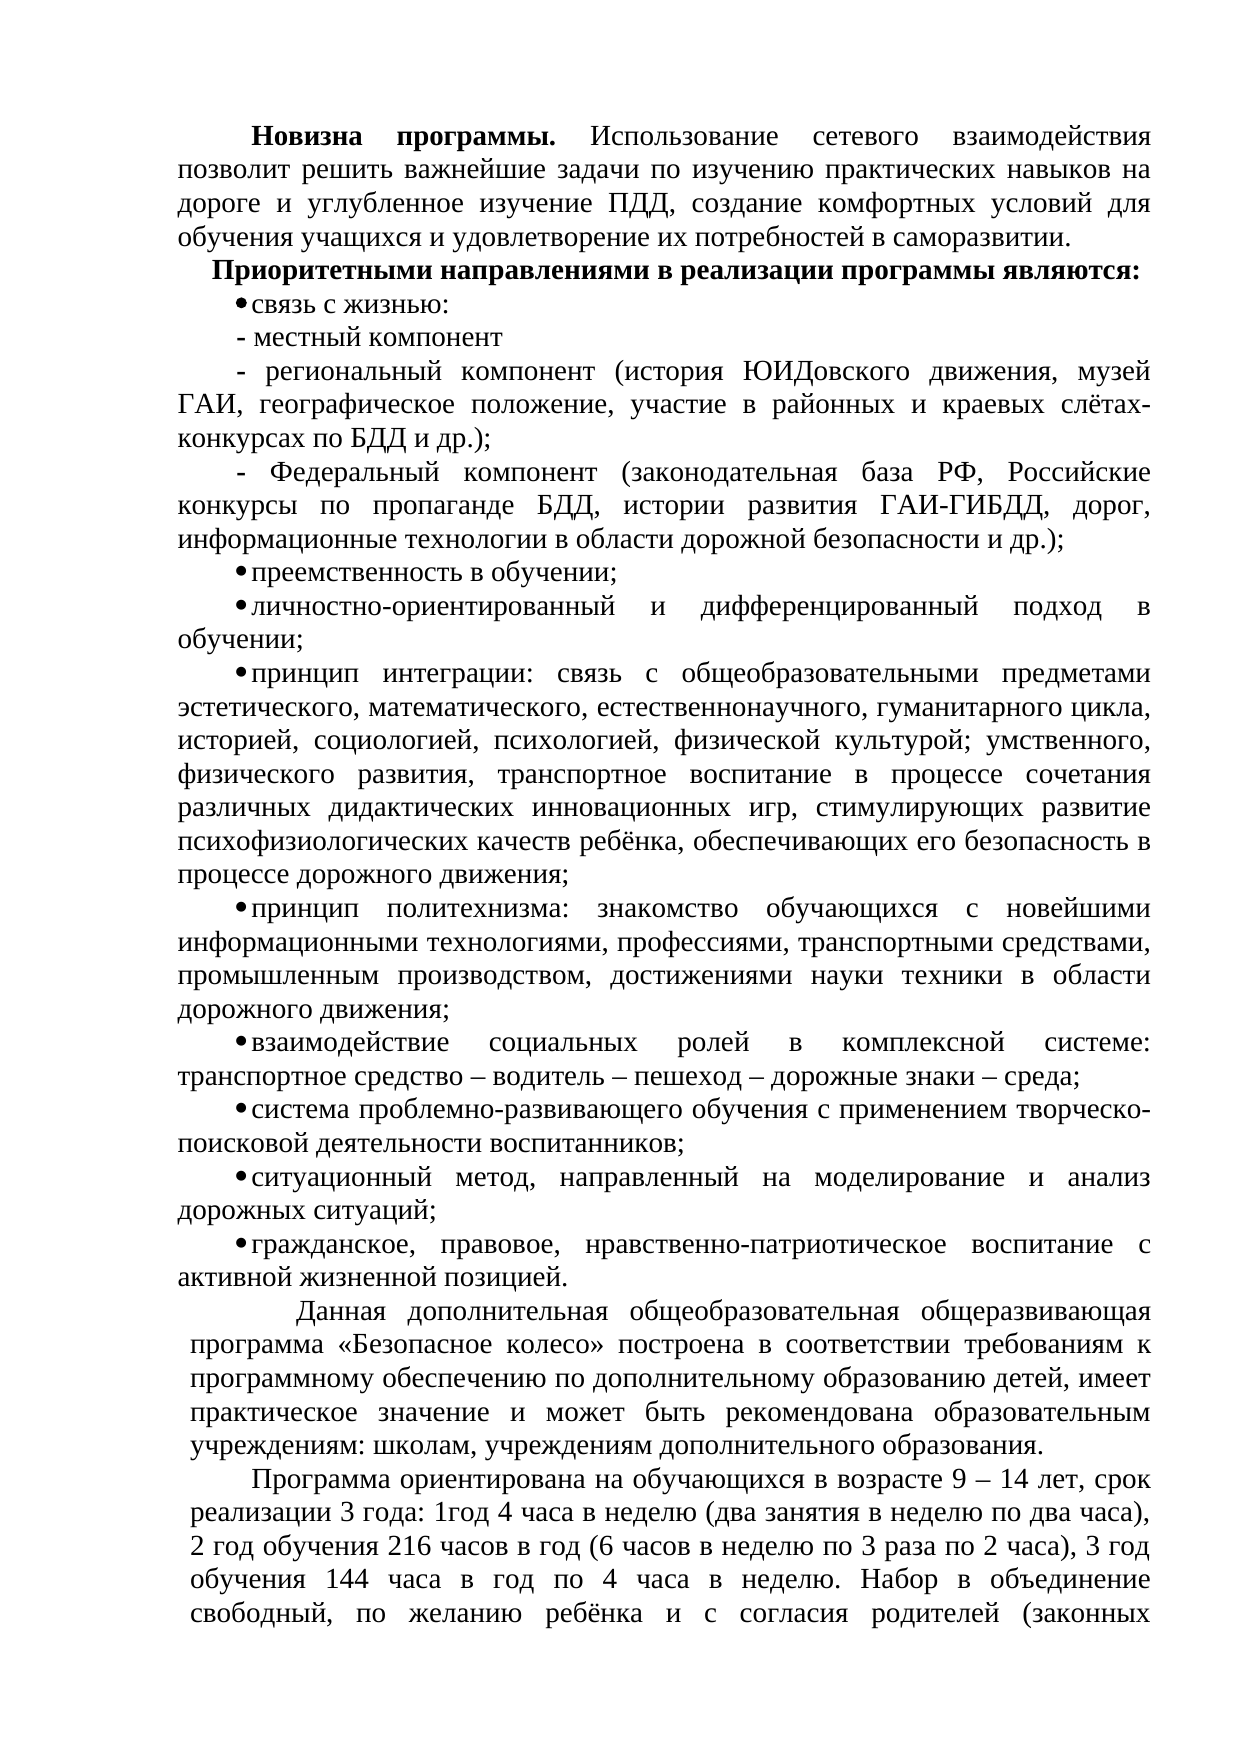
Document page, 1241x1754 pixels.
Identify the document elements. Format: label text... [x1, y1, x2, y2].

list преемственность в обучении; [177, 554, 1152, 588]
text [190, 1461, 1152, 1628]
list взаимодействие социальных ролей в комплексной системе: транспортное средство – водитель – пешеход – дорожные знаки – среда; [177, 1024, 1152, 1091]
list личностно-ориентированный и дифференцированный подход в обучении; [177, 588, 1152, 655]
list связь с жизнью: [177, 286, 1152, 319]
list ситуационный метод, направленный на моделирование и анализ дорожных ситуаций; [177, 1159, 1152, 1226]
list гражданское, правовое, нравственно-патриотическое воспитание с активной жизненной позицией. [177, 1226, 1152, 1293]
list принцип интеграции: связь с общеобразовательными предметами эстетического, математического, естественнонаучного, гуманитарного цикла, историей, социологией, психологией, физической культурой; умственного, физического развития, транспортное воспитание в процессе сочетания различных дидактических инновационных игр, стимулирующих развитие психофизиологических качеств ребёнка, обеспечивающих его безопасность в процессе дорожного движения; [177, 655, 1152, 890]
text Новизна программы. Использование сетевого взаимодействия позволит решить важнейшие задачи по изучению практических навыков на дороге и углубленное изучение ПДД, создание комфортных условий для обучения учащихся и удовлетворение их потребностей в саморазвитии. [177, 118, 1152, 252]
text Приоритетными направлениями в реализации программы являются: [190, 252, 1152, 286]
text - Федеральный компонент (законодательная база РФ, Российские конкурсы по пропаганде БДД, истории развития ГАИ-ГИБДД, дорог, информационные технологии в области дорожной безопасности и др.); [177, 454, 1152, 554]
list принцип политехнизма: знакомство обучающихся с новейшими информационными технологиями, профессиями, транспортными средствами, промышленным производством, достижениями науки техники в области дорожного движения; [177, 890, 1152, 1024]
list система проблемно-развивающего обучения с применением творческо-поисковой деятельности воспитанников; [177, 1091, 1152, 1159]
text - местный компонент [177, 319, 1152, 353]
text - региональный компонент (история ЮИДовского движения, музей ГАИ, географическое положение, участие в районных и краевых слётах-конкурсах по БДД и др.); [177, 353, 1152, 454]
text Данная дополнительная общеобразовательная общеразвивающая программа «Безопасное колесо» построена в соответствии требованиям к программному обеспечению по дополнительному образованию детей, имеет практическое значение и может быть рекомендована образовательным учреждениям: школам, учреждениям дополнительного образования. [190, 1293, 1152, 1461]
